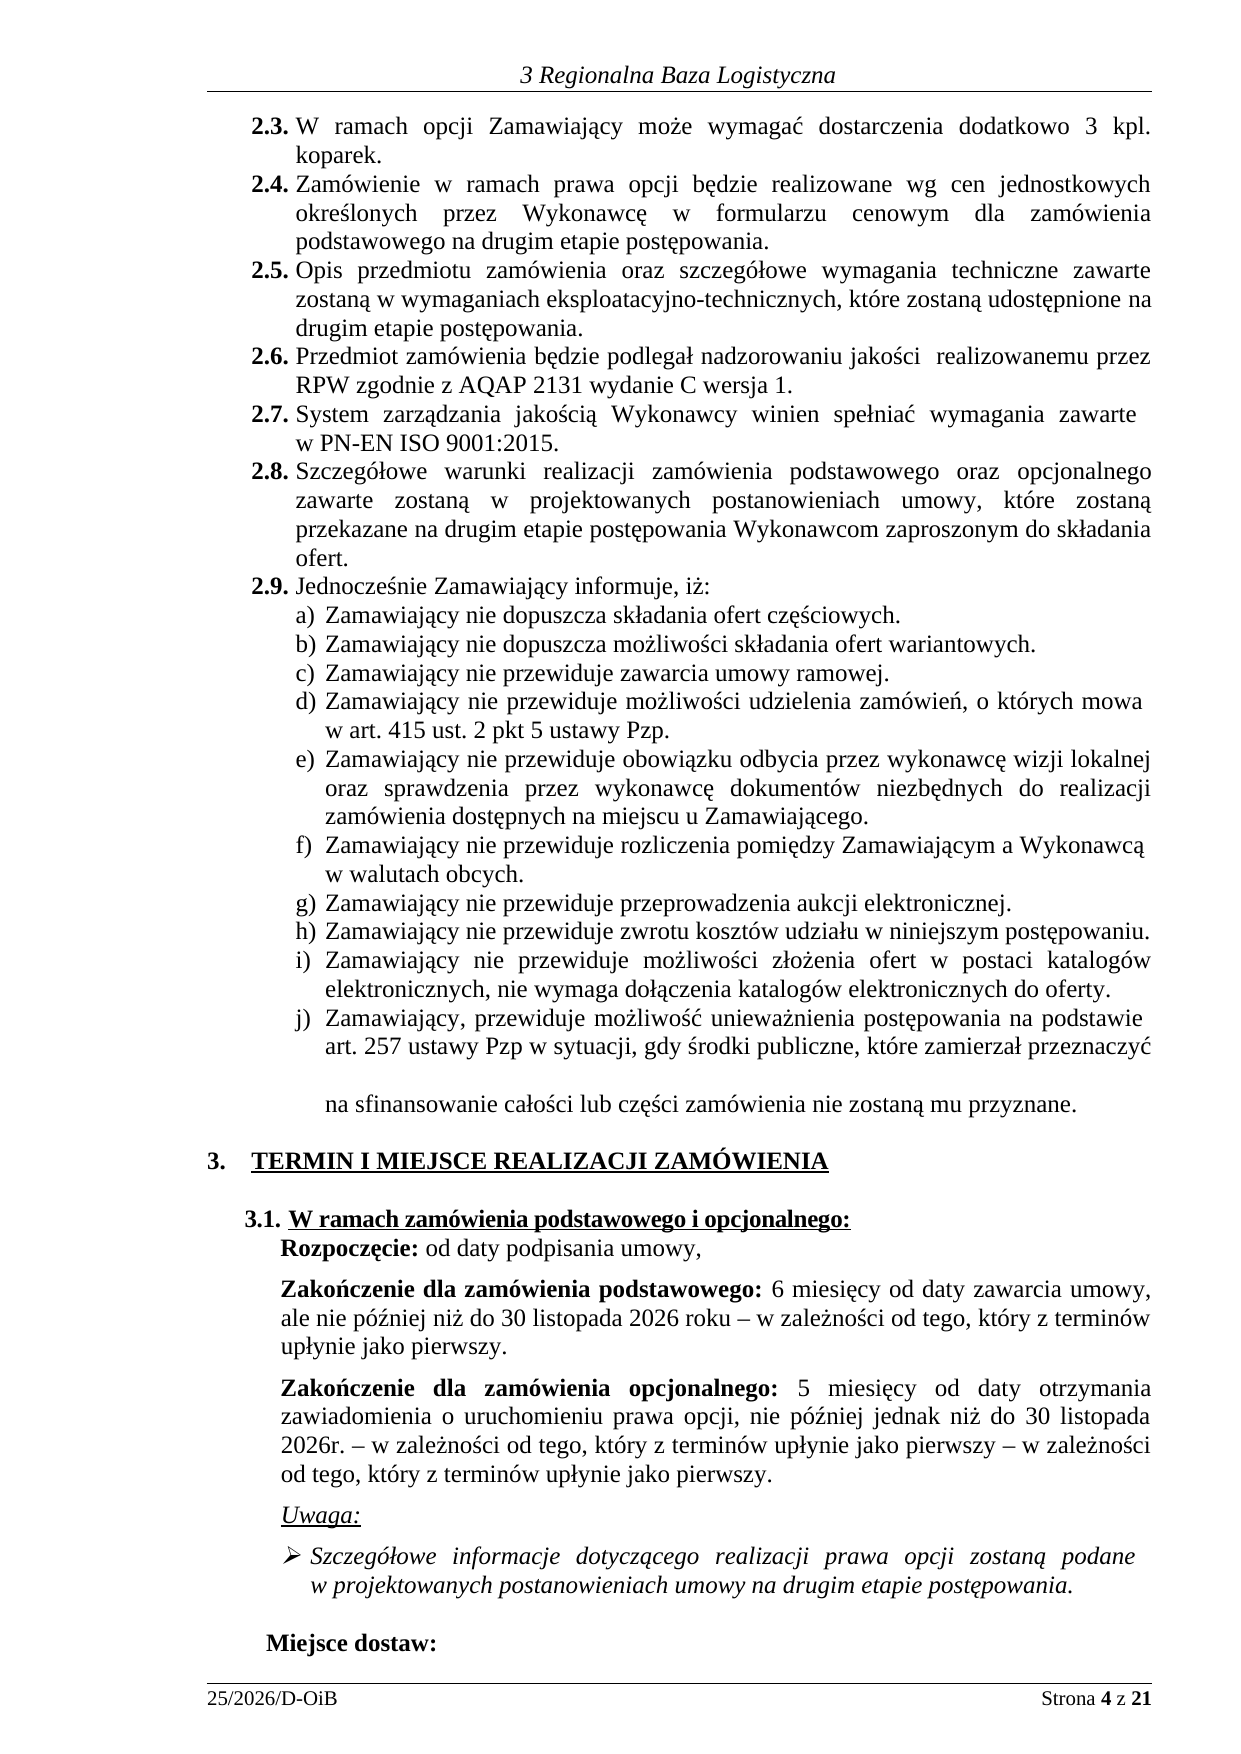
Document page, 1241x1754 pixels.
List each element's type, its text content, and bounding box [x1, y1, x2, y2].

list Zamawiający nie przewiduje zwrotu kosztów udziału w niniejszym postępowaniu. [295, 916, 1152, 945]
list Zamawiający nie dopuszcza składania ofert częściowych. [295, 600, 1152, 629]
list Zamawiający nie przewiduje rozliczenia pomiędzy Zamawiającym a Wykonawcą w walutach obcych. [295, 830, 1152, 888]
text Uwaga: [281, 1500, 1152, 1529]
list Opis przedmiotu zamówienia oraz szczegółowe wymagania techniczne zawarte zostaną w wymaganiach eksploatacyjno-technicznych, które zostaną udostępnione na drugim etapie postępowania. [251, 255, 1152, 341]
list Jednocześnie Zamawiający informuje, iż: [251, 571, 1152, 600]
text Rozpoczęcie: od daty podpisania umowy, [280, 1233, 1152, 1261]
list System zarządzania jakością Wykonawcy winien spełniać wymagania zawarte w PN-EN ISO 9001:2015. [251, 399, 1152, 456]
list Zamawiający nie przewiduje zawarcia umowy ramowej. [295, 658, 1152, 686]
list Zamówienie w ramach prawa opcji będzie realizowane wg cen jednostkowych określonych przez Wykonawcę w formularzu cenowym dla zamówienia podstawowego na drugim etapie postępowania. [251, 169, 1152, 255]
text Zakończenie dla zamówienia opcjonalnego: 5 miesięcy od daty otrzymania zawiadomienia o uruchomieniu prawa opcji, nie później jednak niż do 30 listopada 2026r. – w zależności od tego, który z terminów upłynie jako pierwszy – w zależności od tego, który z terminów upłynie jako pierwszy. [280, 1373, 1152, 1488]
list Przedmiot zamówienia będzie podlegał nadzorowaniu jakości realizowanemu przez RPW zgodnie z AQAP 2131 wydanie C wersja 1. [251, 341, 1152, 399]
text Zakończenie dla zamówienia podstawowego: 6 miesięcy od daty zawarcia umowy, ale nie później niż do 30 listopada 2026 roku – w zależności od tego, który z terminów upłynie jako pierwszy. [280, 1274, 1152, 1360]
list W ramach zamówienia podstawowego i opcjonalnego: [244, 1204, 1152, 1233]
list Zamawiający nie przewiduje przeprowadzenia aukcji elektronicznej. [295, 888, 1152, 916]
list TERMIN I MIEJSCE REALIZACJI ZAMÓWIENIA [207, 1146, 1152, 1175]
list W ramach opcji Zamawiający może wymagać dostarczenia dodatkowo 3 kpl. koparek. [251, 111, 1152, 169]
list Zamawiający nie przewiduje możliwości udzielenia zamówień, o których mowa w art. 415 ust. 2 pkt 5 ustawy Pzp. [295, 686, 1152, 744]
list Zamawiający, przewiduje możliwość unieważnienia postępowania na podstawie art. 257 ustawy Pzp w sytuacji, gdy środki publiczne, które zamierzał przeznaczyć na sfinansowanie całości lub części zamówienia nie zostaną mu przyznane. [295, 1003, 1152, 1118]
list Zamawiający nie przewiduje możliwości złożenia ofert w postaci katalogów elektronicznych, nie wymaga dołączenia katalogów elektronicznych do oferty. [295, 945, 1152, 1003]
list Zamawiający nie dopuszcza możliwości składania ofert wariantowych. [295, 629, 1152, 658]
list Szczegółowe warunki realizacji zamówienia podstawowego oraz opcjonalnego zawarte zostaną w projektowanych postanowieniach umowy, które zostaną przekazane na drugim etapie postępowania Wykonawcom zaproszonym do składania ofert. [251, 456, 1152, 571]
list Szczegółowe informacje dotyczącego realizacji prawa opcji zostaną podane w projektowanych postanowieniach umowy na drugim etapie postępowania. [281, 1541, 1152, 1599]
text Miejsce dostaw: [251, 1628, 1152, 1656]
list Zamawiający nie przewiduje obowiązku odbycia przez wykonawcę wizji lokalnej oraz sprawdzenia przez wykonawcę dokumentów niezbędnych do realizacji zamówienia dostępnych na miejscu u Zamawiającego. [295, 744, 1152, 830]
